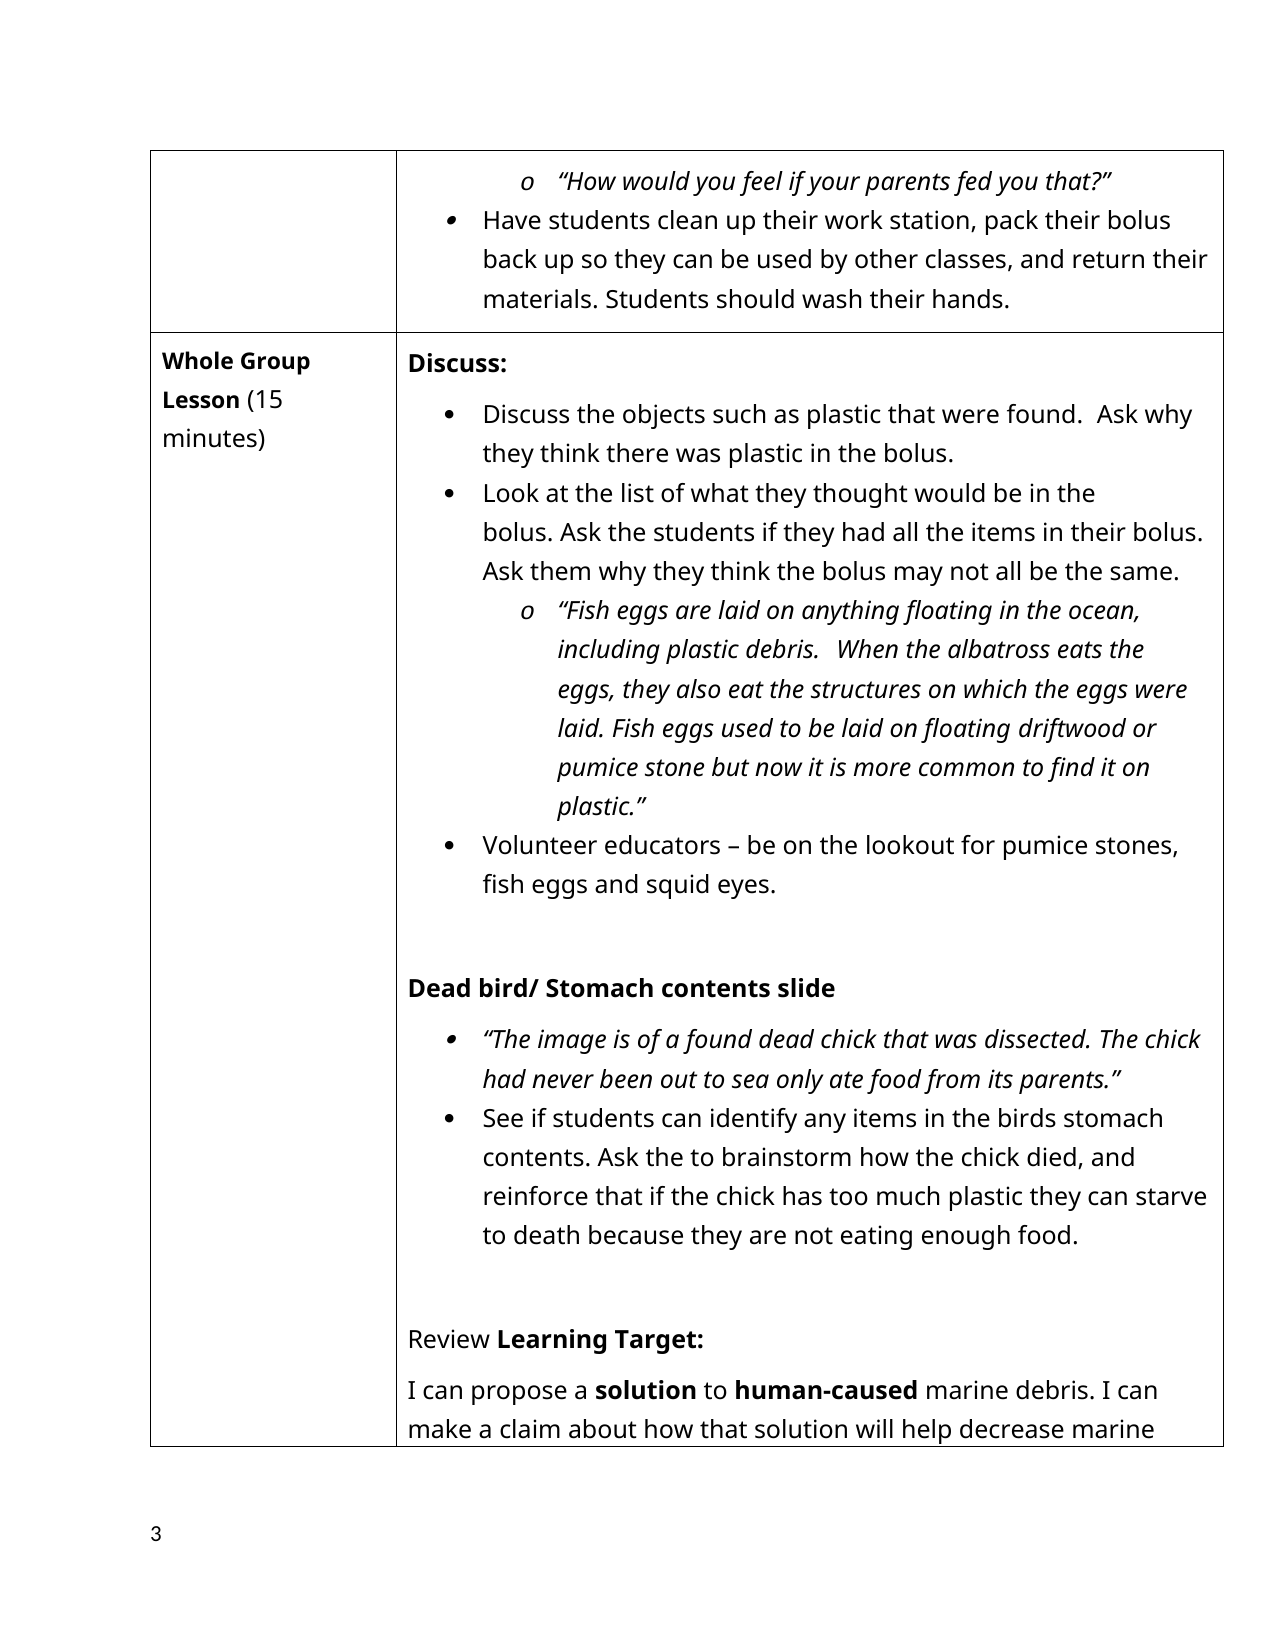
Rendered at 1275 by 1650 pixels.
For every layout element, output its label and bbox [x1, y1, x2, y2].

table_cell [151, 151, 396, 332]
table_cell [397, 151, 1223, 332]
table_cell [397, 333, 1223, 1446]
table_cell [151, 333, 396, 1446]
